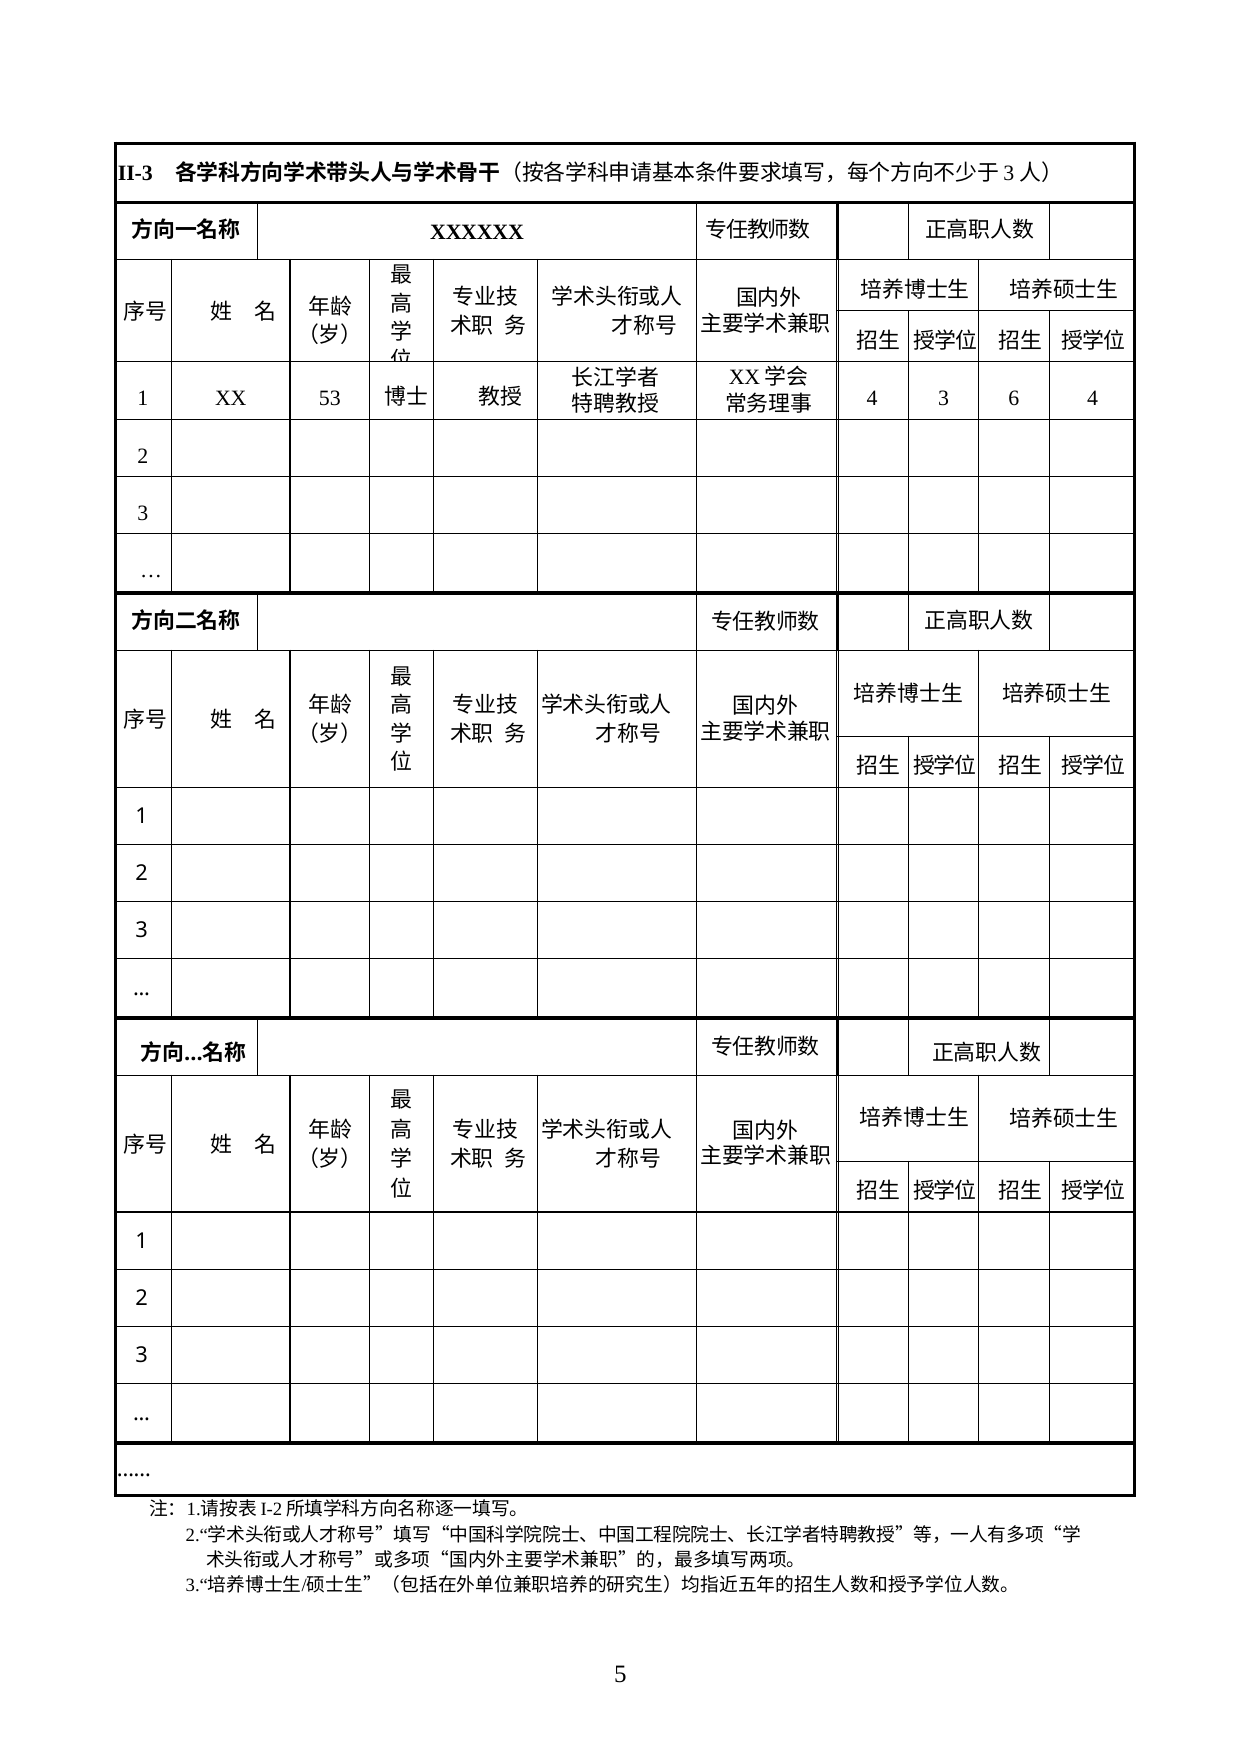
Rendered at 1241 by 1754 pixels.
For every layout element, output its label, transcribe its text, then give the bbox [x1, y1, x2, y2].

table_cell 3 [909, 362, 978, 419]
table_cell 学术头衔或人才称号 [538, 260, 696, 361]
table_cell 6 [979, 362, 1049, 419]
table_cell [979, 1270, 1049, 1326]
table_cell 招生 [839, 1162, 908, 1211]
table_cell [172, 845, 289, 901]
table_cell XXXXXX [258, 204, 696, 259]
table_cell [370, 1213, 433, 1269]
table_cell [172, 788, 289, 844]
table_cell [909, 959, 978, 1016]
table_cell [909, 1270, 978, 1326]
table_cell 正高职人数 [909, 595, 1049, 649]
table_cell [370, 959, 433, 1016]
table_cell 培养硕士生 [979, 1076, 1133, 1161]
table_header II-3 各学科方向学术带头人与学术骨干（按各学科申请基本条件要求填写，每个方向不少于3 人） [117, 145, 1133, 201]
table_cell [538, 959, 696, 1016]
table_cell 3 [117, 477, 171, 533]
table_cell 1 [117, 1213, 171, 1269]
table_cell 方向一名称 [117, 204, 257, 259]
table_cell [697, 1327, 836, 1383]
table_cell [909, 845, 978, 901]
table_cell [434, 845, 537, 901]
table_cell [370, 1384, 433, 1441]
table_cell [1050, 534, 1133, 591]
table_cell [839, 1384, 908, 1441]
table_cell [291, 420, 369, 476]
table_cell [909, 788, 978, 844]
table_cell 专任教师数 [697, 595, 836, 649]
table_cell [979, 845, 1049, 901]
table_cell 正高职人数 [909, 204, 1049, 259]
table_cell [370, 1270, 433, 1326]
table_cell 序号 [117, 651, 171, 787]
table_cell [697, 477, 836, 533]
table_cell [979, 1384, 1049, 1441]
table_cell [291, 534, 369, 591]
table_cell 2 [117, 845, 171, 901]
table_cell 授学位 [1050, 737, 1133, 787]
table_cell XX [172, 362, 289, 419]
table_cell 培养博士生 [839, 651, 978, 736]
table_cell [697, 1213, 836, 1269]
table_cell [909, 902, 978, 958]
table_cell [291, 477, 369, 533]
table_cell [538, 1270, 696, 1326]
table_cell [172, 1213, 289, 1269]
table_cell [291, 1384, 369, 1441]
table_cell 2 [117, 1270, 171, 1326]
table_cell [979, 1327, 1049, 1383]
table_cell [370, 477, 433, 533]
table_cell 国内外 主要学术兼职 [697, 1076, 836, 1211]
table_cell 姓 名 [172, 260, 289, 361]
table_cell [979, 420, 1049, 476]
table_cell [697, 902, 836, 958]
table_cell [839, 1270, 908, 1326]
table_cell [1050, 1327, 1133, 1383]
table_cell [172, 420, 289, 476]
table_cell [434, 1327, 537, 1383]
table_cell [909, 477, 978, 533]
table_cell … [117, 534, 171, 591]
table_cell 招生 [979, 1162, 1049, 1211]
table_cell 姓 名 [172, 1076, 289, 1211]
table_cell XX学会 常务理事 [697, 362, 836, 419]
table_cell 教授 [434, 362, 537, 419]
table_cell 授学位 [909, 737, 978, 787]
table_cell [839, 1213, 908, 1269]
text 注：1.请按表I-2所填学科方向名称逐一填写。 [149, 1497, 1134, 1521]
table_cell [538, 1384, 696, 1441]
table_cell [697, 420, 836, 476]
text 3.“培养博士生/硕士生”（包括在外单位兼职培养的研究生）均指近五年的招生人数和授予学位人数。 [185, 1572, 1134, 1596]
table_cell [839, 534, 908, 591]
table_cell 专业技术职 务 [434, 1076, 537, 1211]
table_cell 序号 [117, 1076, 171, 1211]
table_cell [1050, 1270, 1133, 1326]
table_cell [1050, 845, 1133, 901]
table_cell ... [117, 959, 171, 1016]
table_cell [434, 1270, 537, 1326]
table_cell [434, 477, 537, 533]
table_cell 博士 [370, 362, 433, 419]
table_cell 学术头衔或人才称号 [538, 651, 696, 787]
table_cell 最高 学位 [370, 651, 433, 787]
table_cell [258, 1020, 696, 1074]
table_cell 4 [839, 362, 908, 419]
table_cell [839, 204, 908, 259]
table_cell [839, 959, 908, 1016]
table_cell [909, 534, 978, 591]
table_cell [697, 788, 836, 844]
table_cell [697, 959, 836, 1016]
table_cell 序号 [117, 260, 171, 361]
table_cell 国内外 主要学术兼职 [697, 260, 836, 361]
table_cell [1050, 477, 1133, 533]
table_cell 年龄 （岁） [291, 1076, 369, 1211]
table_cell [1050, 1020, 1133, 1074]
table_cell [839, 595, 908, 649]
table_cell [370, 420, 433, 476]
table_cell 专业技术职 务 [434, 651, 537, 787]
table_cell 学术头衔或人才称号 [538, 1076, 696, 1211]
text 2.“学术头衔或人才称号”填写“中国科学院院士、中国工程院院士、长江学者特聘教授”等，一人有多项“学术头衔或人才称号”或多项“国内外主要学术兼职”的，最多填写两项。 [185, 1522, 1093, 1572]
table_cell [370, 845, 433, 901]
table_cell 授学位 [1050, 311, 1133, 361]
table_cell [291, 788, 369, 844]
table_cell 培养博士生 [839, 260, 978, 310]
table_cell [172, 1384, 289, 1441]
table_cell 招生 [979, 311, 1049, 361]
table_cell [1050, 420, 1133, 476]
table_cell [370, 902, 433, 958]
table_cell 招生 [839, 311, 908, 361]
table_cell [434, 420, 537, 476]
table_cell 正高职人数 [909, 1020, 1049, 1074]
table_cell [370, 788, 433, 844]
table_cell 招生 [839, 737, 908, 787]
table_cell …… [117, 1445, 1133, 1494]
table_cell [434, 1384, 537, 1441]
table_cell [979, 534, 1049, 591]
table_cell [979, 1213, 1049, 1269]
table_cell [291, 1327, 369, 1383]
table_cell [370, 1327, 433, 1383]
table_cell [434, 534, 537, 591]
table_cell [1050, 1213, 1133, 1269]
table_cell [172, 1270, 289, 1326]
table_cell [291, 959, 369, 1016]
table_cell [697, 1384, 836, 1441]
table_cell [434, 959, 537, 1016]
table_cell [909, 1327, 978, 1383]
table_cell [291, 1213, 369, 1269]
table_cell 授学位 [909, 311, 978, 361]
table_cell [538, 1213, 696, 1269]
table_cell [291, 902, 369, 958]
table_cell 方向二名称 [117, 595, 257, 649]
table_cell [979, 477, 1049, 533]
table_cell [172, 534, 289, 591]
table_cell 长江学者 特聘教授 [538, 362, 696, 419]
table_cell 国内外 主要学术兼职 [697, 651, 836, 787]
table_cell [697, 1270, 836, 1326]
table_cell [839, 788, 908, 844]
table_cell 年龄 （岁） [291, 651, 369, 787]
table_cell [291, 1270, 369, 1326]
table_cell [979, 788, 1049, 844]
table_cell [172, 477, 289, 533]
table_cell 专业技术职 务 [434, 260, 537, 361]
table_cell [434, 1213, 537, 1269]
table_cell [1050, 788, 1133, 844]
table_cell 授学位 [909, 1162, 978, 1211]
table_cell [172, 1327, 289, 1383]
table_cell [839, 845, 908, 901]
table_cell [909, 420, 978, 476]
table_cell [979, 959, 1049, 1016]
table_cell [370, 534, 433, 591]
table_cell [1050, 902, 1133, 958]
table_cell 姓 名 [172, 651, 289, 787]
table_cell [291, 845, 369, 901]
table_cell [697, 845, 836, 901]
table_cell [839, 1020, 908, 1074]
table_cell [1050, 959, 1133, 1016]
table_cell 2 [117, 420, 171, 476]
table_cell [979, 902, 1049, 958]
table_cell [538, 902, 696, 958]
table_cell [538, 420, 696, 476]
table_cell [538, 534, 696, 591]
table_cell [538, 788, 696, 844]
table_cell 培养博士生 [839, 1076, 978, 1161]
table_cell 方向…名称 [117, 1020, 257, 1074]
table_cell 招生 [979, 737, 1049, 787]
table_cell 培养硕士生 [979, 651, 1133, 736]
table_cell 授学位 [1050, 1162, 1133, 1211]
table_cell [839, 902, 908, 958]
table_cell 4 [1050, 362, 1133, 419]
table_cell [909, 1213, 978, 1269]
table_cell [839, 477, 908, 533]
table_cell [1050, 1384, 1133, 1441]
table_cell [697, 534, 836, 591]
table_cell [434, 902, 537, 958]
table_cell [434, 788, 537, 844]
table_cell [538, 845, 696, 901]
table_cell [909, 1384, 978, 1441]
table_cell [538, 477, 696, 533]
table_cell [172, 902, 289, 958]
table_cell 最高 学位 [370, 260, 433, 361]
table_cell [258, 595, 696, 649]
table_cell 3 [117, 902, 171, 958]
table_cell [1050, 595, 1133, 649]
table_cell 3 [117, 1327, 171, 1383]
table_cell 专任教师数 [697, 204, 836, 259]
table_cell 1 [117, 362, 171, 419]
table_cell 专任教师数 [697, 1020, 836, 1074]
table_cell [172, 959, 289, 1016]
table_cell 53 [291, 362, 369, 419]
table_cell [1050, 204, 1133, 259]
table_cell 最高 学位 [370, 1076, 433, 1211]
table_cell [839, 420, 908, 476]
table_cell 1 [117, 788, 171, 844]
table_cell 培养硕士生 [979, 260, 1133, 310]
table_cell ... [117, 1384, 171, 1441]
table_cell 年龄 （岁） [291, 260, 369, 361]
table_cell [538, 1327, 696, 1383]
table_cell [839, 1327, 908, 1383]
